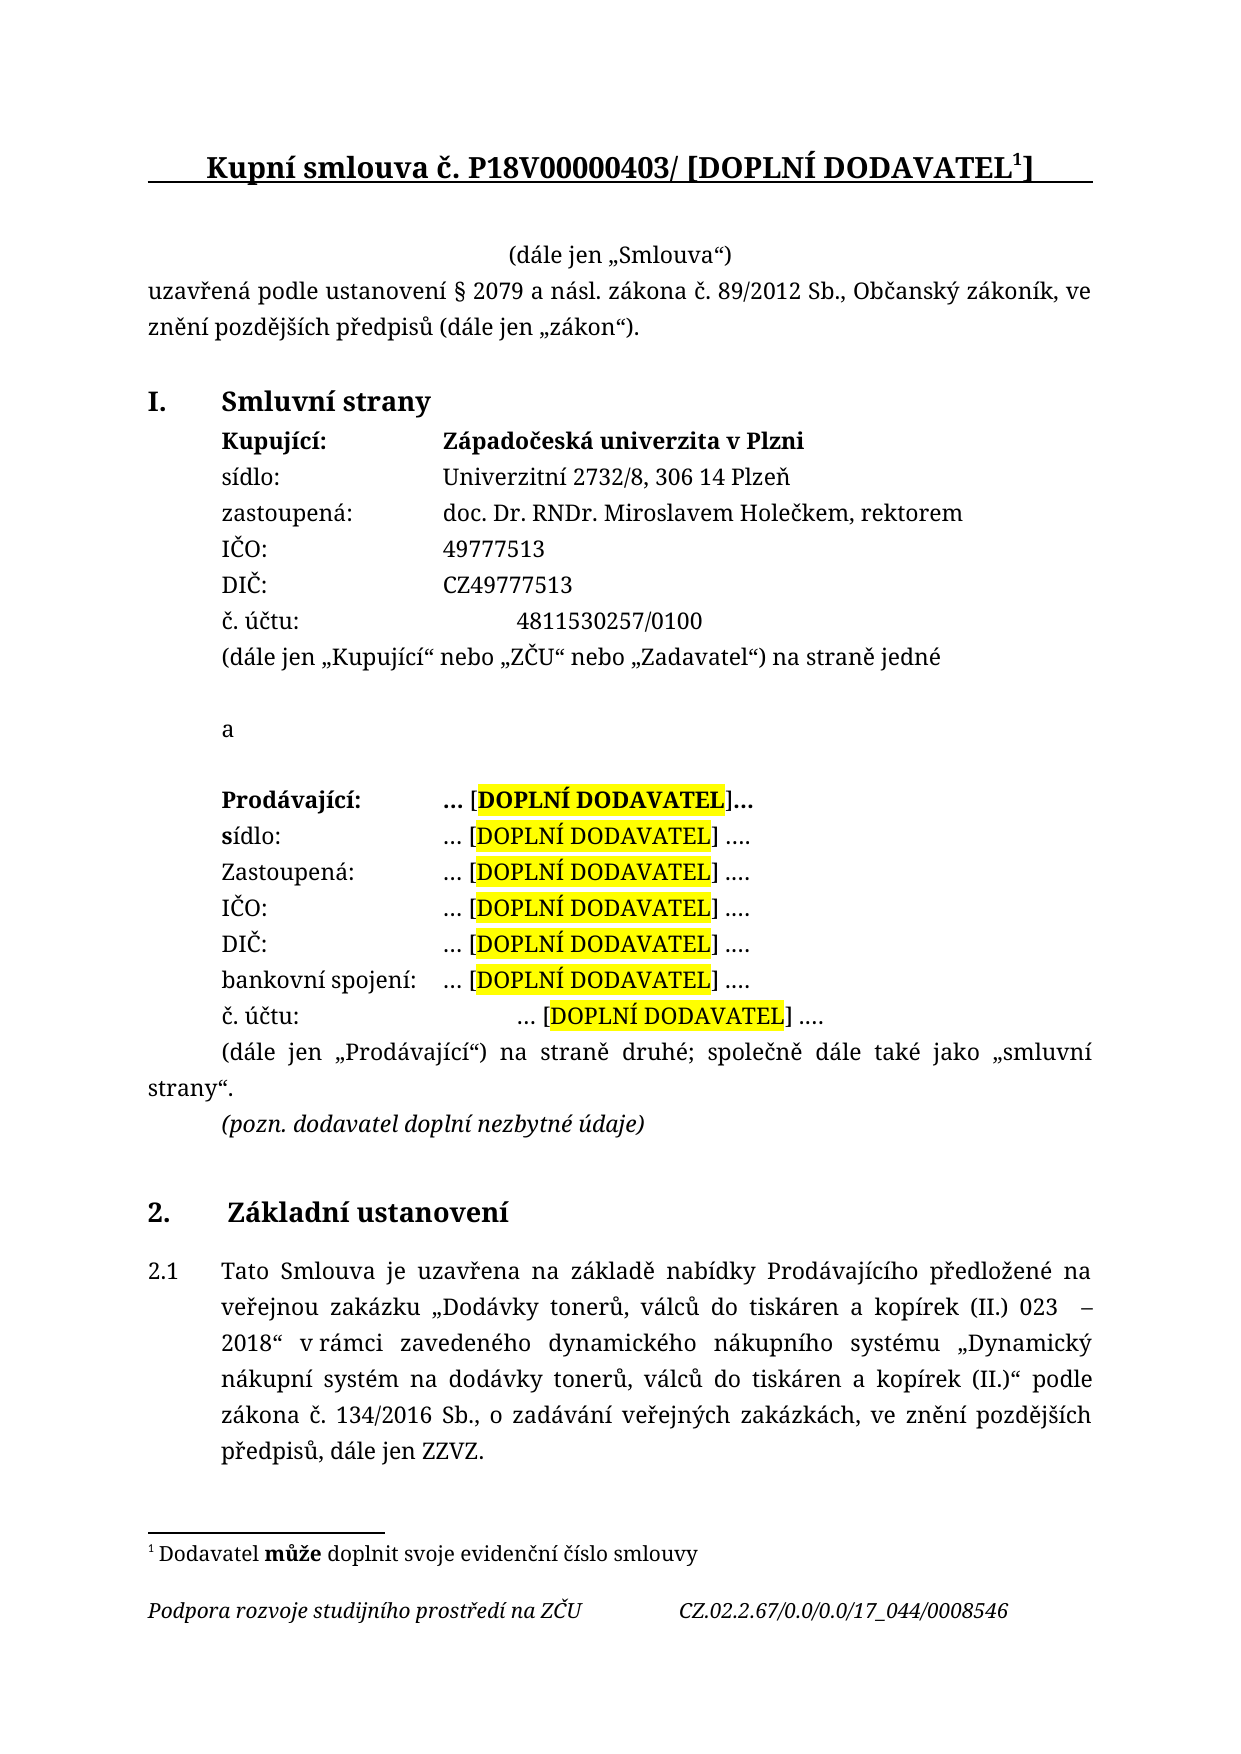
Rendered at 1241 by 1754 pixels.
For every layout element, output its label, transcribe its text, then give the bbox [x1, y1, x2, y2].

text I. Smluvní strany [148, 383, 1093, 419]
text č. účtu: … [DOPLNÍ DODAVATEL] .… [221, 1000, 550, 1031]
text sídlo: Univerzitní 2732/8, 306 14 Plzeň [221, 461, 1093, 492]
text Kupující: Západočeská univerzita v Plzni [221, 425, 1093, 456]
text sídlo: … [DOPLNÍ DODAVATEL] …. [221, 820, 476, 852]
text uzavřená podle ustanovení § 2079 a násl. zákona č. 89/2012 Sb., Občanský zákoník, ve znění pozdějších předpisů (dále jen „zákon“). [148, 275, 1093, 342]
text Prodávající: … [DOPLNÍ DODAVATEL]… [221, 784, 478, 816]
text DIČ: … [DOPLNÍ DODAVATEL] .… [221, 928, 476, 959]
text a [221, 712, 1093, 744]
text IČO: 49777513 [221, 533, 1093, 564]
text Prodávající: … [DOPLNÍ DODAVATEL]… [725, 784, 1093, 816]
text (dále jen „Kupující“ nebo „ZČU“ nebo „Zadavatel“) na straně jedné [221, 641, 1093, 672]
text bankovní spojení: … [DOPLNÍ DODAVATEL] .… [148, 964, 476, 995]
text 2.1 Tato Smlouva je uzavřena na základě nabídky Prodávajícího předložené na veřejnou zakázku „Dodávky tonerů, válců do tiskáren a kopírek (II.) 023 – 2018“ v rámci zavedeného dynamického nákupního systému „Dynamický nákupní systém na dodávky tonerů, válců do tiskáren a kopírek (II.)“ podle zákona č. 134/2016 Sb., o zadávání veřejných zakázkách, ve znění pozdějších předpisů, dále jen ZZVZ. [148, 1255, 1093, 1466]
text č. účtu: … [DOPLNÍ DODAVATEL] .… [784, 1000, 1093, 1031]
text sídlo: … [DOPLNÍ DODAVATEL] …. [711, 820, 1093, 852]
text bankovní spojení: … [DOPLNÍ DODAVATEL] .… [711, 964, 1093, 995]
text zastoupená: doc. Dr. RNDr. Miroslavem Holečkem, rektorem [221, 497, 1093, 528]
text č. účtu: 4811530257/0100 [221, 605, 1093, 636]
text Zastoupená: … [DOPLNÍ DODAVATEL] .… [221, 856, 476, 887]
text (dále jen „Smlouva“) [148, 239, 1093, 270]
text Zastoupená: … [DOPLNÍ DODAVATEL] .… [711, 856, 1093, 887]
text (pozn. dodavatel doplní nezbytné údaje) [148, 1108, 1093, 1139]
text IČO: … [DOPLNÍ DODAVATEL] .… [221, 892, 476, 923]
text DIČ: … [DOPLNÍ DODAVATEL] .… [711, 928, 1093, 959]
text 2. Základní ustanovení [148, 1194, 1093, 1231]
text Kupní smlouva č. P18V00000403/ [DOPLNÍ DODAVATEL] [148, 148, 1093, 181]
text IČO: … [DOPLNÍ DODAVATEL] .… [711, 892, 1093, 923]
text DIČ: CZ49777513 [221, 569, 1093, 600]
text (dále jen „Prodávající“) na straně druhé; společně dále také jako „smluvní strany“. [148, 1036, 1093, 1103]
